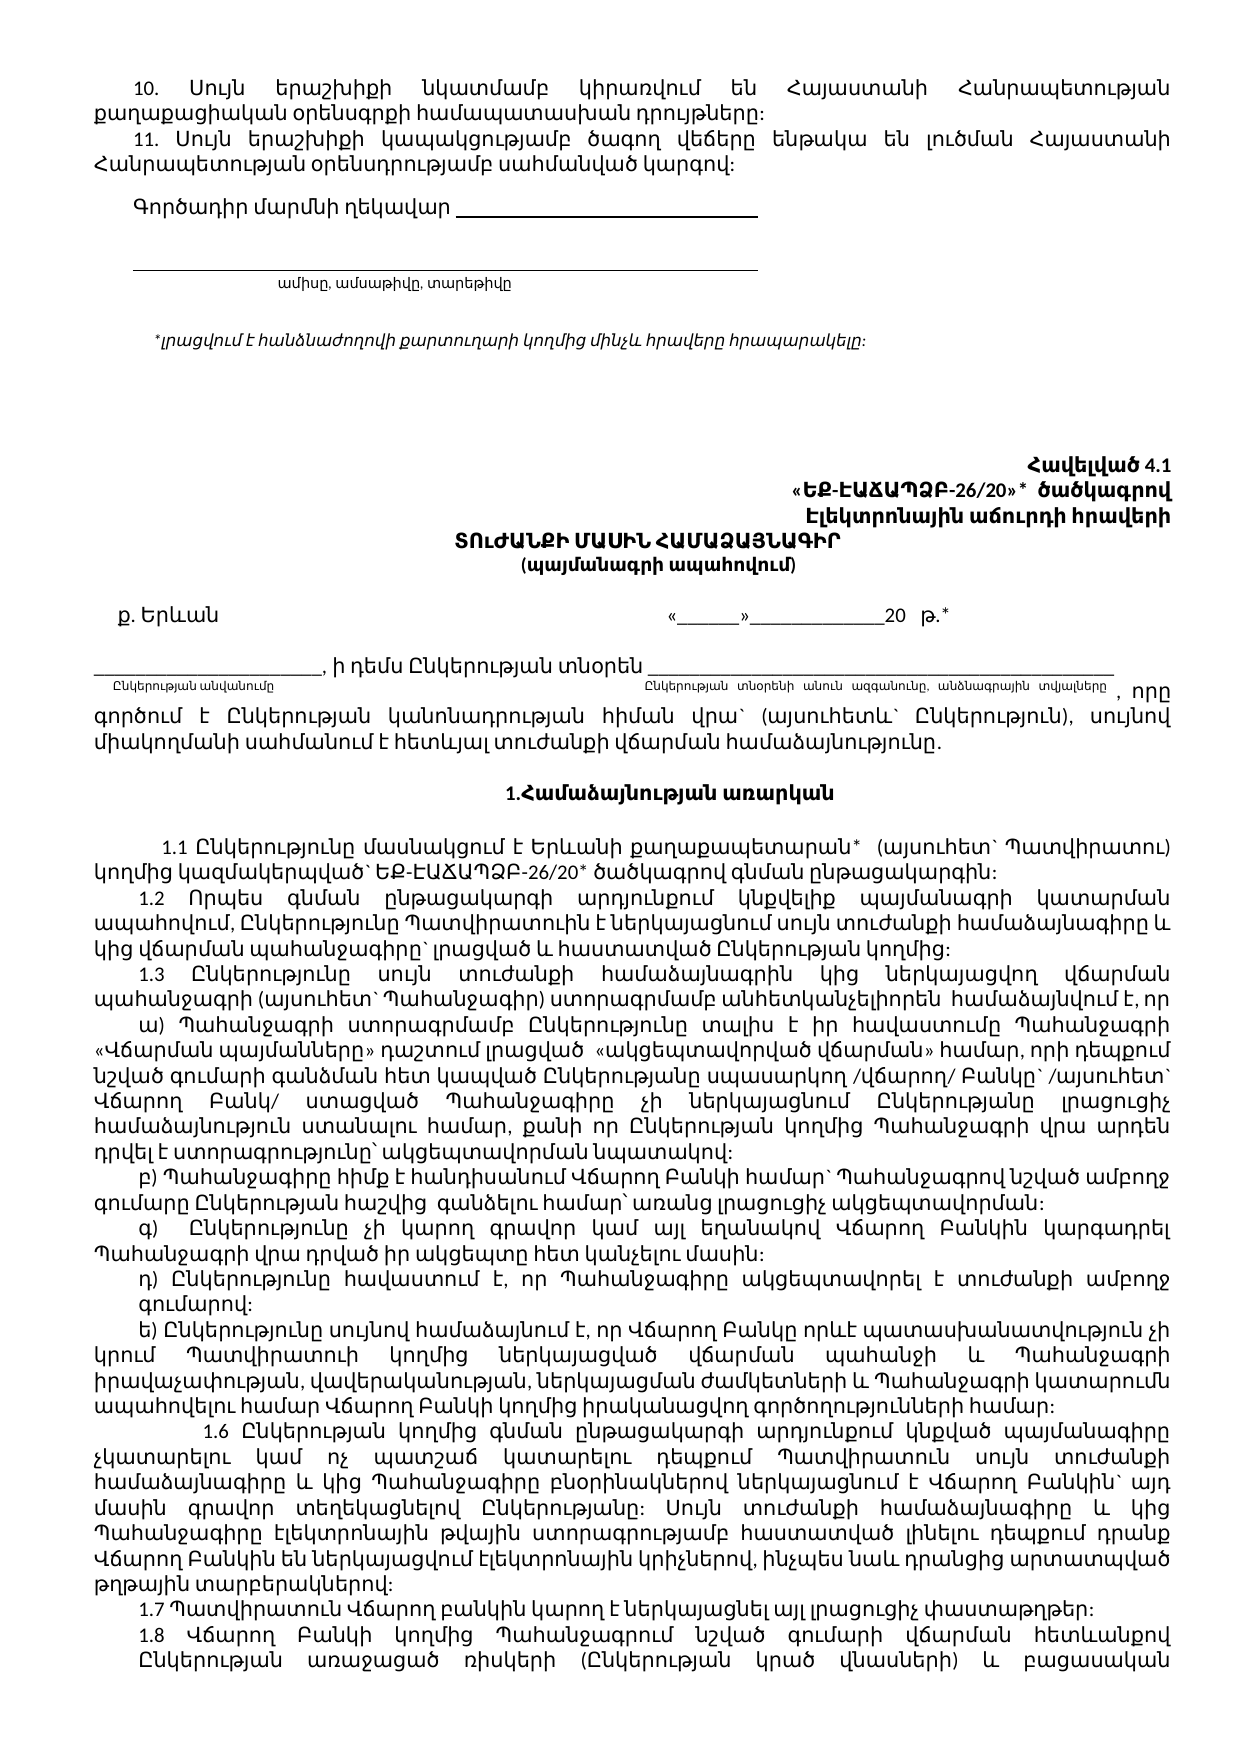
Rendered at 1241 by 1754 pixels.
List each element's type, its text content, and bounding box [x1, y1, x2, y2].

text Հավելված 4.1 [94, 452, 1171, 477]
text Ընկերության անվանումը Ընկերության տնօրենի անուն ազգանունը, անձնագրային տվյալները , որը գործում է Ընկերության կանոնադրության հիման վրա` (այսուհետև` Ընկերություն), սույնով միակողմանի սահմանում է հետևյալ տուժանքի վճարման համաձայնությունը. [94, 678, 1171, 754]
text 10. Սույն երաշխիքի նկատմամբ կիրառվում են Հայաստանի Հանրապետության քաղաքացիական օրենսգրքի համապատասխան դրույթները: [94, 75, 1171, 126]
text ա) Պահանջագրի ստորագրմամբ Ընկերությունը տալիս է իր հավաստումը Պահանջագրի «Վճարման պայմանները» դաշտում լրացված «ակցեպտավորված վճարման» համար, որի դեպքում նշված գումարի գանձման հետ կապված Ընկերությանը սպասարկող /վճարող/ Բանկը` /այսուհետ` Վճարող Բանկ/ ստացված Պահանջագիրը չի ներկայացնում Ընկերությանը լրացուցիչ համաձայնություն ստանալու համար, քանի որ Ընկերության կողմից Պահանջագրի վրա արդեն դրվել է ստորագրությունը՝ ակցեպտավորման նպատակով: [94, 1012, 1171, 1164]
text Էլեկտրոնային աճուրդի հրավերի [94, 503, 1171, 528]
text «ԵՔ-ԷԱՃԱՊՁԲ-26/20»* ծածկագրով [94, 477, 1171, 503]
text 1.7 Պատվիրատուն Վճարող բանկին կարող է ներկայացնել այլ լրացուցիչ փաստաթղթեր: [138, 1597, 1171, 1622]
text 1.Համաձայնության առարկան [169, 780, 1171, 805]
text 1.2 Որպես գնման ընթացակարգի արդյունքում կնքվելիք պայմանագրի կատարման ապահովում, Ընկերությունը Պատվիրատուին է ներկայացնում սույն տուժանքի համաձայնագիրը և կից վճարման պահանջագիրը` լրացված և հաստատված Ընկերության կողմից: [94, 885, 1171, 961]
text (պայմանագրի ապահովում) [94, 554, 1171, 577]
text 11. Սույն երաշխիքի կապակցությամբ ծագող վեճերը ենթակա են լուծման Հայաստանի Հանրապետության օրենսդրությամբ սահմանված կարգով: [94, 126, 1171, 177]
text ՏՈւԺԱՆՔԻ ՄԱՍԻՆ ՀԱՄԱՁԱՅՆԱԳԻՐ [94, 528, 1171, 554]
text *լրացվում է հանձնաժողովի քարտուղարի կողմից մինչև հրավերը հրապարակելը: [94, 330, 1171, 350]
text ե) Ընկերությունը սույնով համաձայնում է, որ Վճարող Բանկը որևէ պատասխանատվություն չի կրում Պատվիրատուի կողմից ներկայացված վճարման պահանջի և Պահանջագրի իրավաչափության, վավերականության, ներկայացման ժամկետների և Պահանջագրի կատարումն ապահովելու համար Վճարող Բանկի կողմից իրականացվող գործողությունների համար: [94, 1317, 1171, 1419]
text 1.6 Ընկերության կողմից գնման ընթացակարգի արդյունքում կնքված պայմանագիրը չկատարելու կամ ոչ պատշաճ կատարելու դեպքում Պատվիրատուն սույն տուժանքի համաձայնագիրը և կից Պահանջագիրը բնօրինակներով ներկայացնում է Վճարող Բանկին` այդ մասին գրավոր տեղեկացնելով Ընկերությանը: Սույն տուժանքի համաձայնագիրը և կից Պահանջագիրը էլեկտրոնային թվային ստորագրությամբ հաստատված լինելու դեպքում դրանք Վճարող Բանկին են ներկայացվում էլեկտրոնային կրիչներով, ինչպես նաև դրանցից արտատպված թղթային տարբերակներով: [94, 1419, 1171, 1597]
text գ) Ընկերությունը չի կարող գրավոր կամ այլ եղանակով Վճարող Բանկին կարգադրել Պահանջագրի վրա դրված իր ակցեպտը հետ կանչելու մասին: [94, 1215, 1171, 1266]
text բ) Պահանջագիրը հիմք է հանդիսանում Վճարող Բանկի համար` Պահանջագրով նշված ամբողջ գումարը Ընկերության հաշվից գանձելու համար՝ առանց լրացուցիչ ակցեպտավորման: [94, 1164, 1171, 1215]
text ______________________, ի դեմս Ընկերության տնօրեն _____________________________________________ [94, 653, 1171, 678]
text 1.1 Ընկերությունը մասնակցում է Երևանի քաղաքապետարան* (այսուհետ` Պատվիրատու) կողմից կազմակերպված` ԵՔ-ԷԱՃԱՊՁԲ-26/20* ծածկագրով գնման ընթացակարգին: [94, 834, 1171, 885]
text Գործադիր մարմնի ղեկավար [94, 194, 1171, 220]
text 1.3 Ընկերությունը սույն տուժանքի համաձայնագրին կից ներկայացվող վճարման պահանջագրի (այսուհետ` Պահանջագիր) ստորագրմամբ անհետկանչելիորեն համաձայնվում է, որ [94, 961, 1171, 1012]
text ամիսը, ամսաթիվը, տարեթիվը [94, 274, 1171, 304]
text դ) Ընկերությունը հավաստում է, որ Պահանջագիրը ակցեպտավորել է տուժանքի ամբողջ գումարով: [138, 1266, 1171, 1317]
text ք. Երևան «______»_____________20 թ.* [94, 602, 1171, 627]
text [138, 1622, 1171, 1673]
